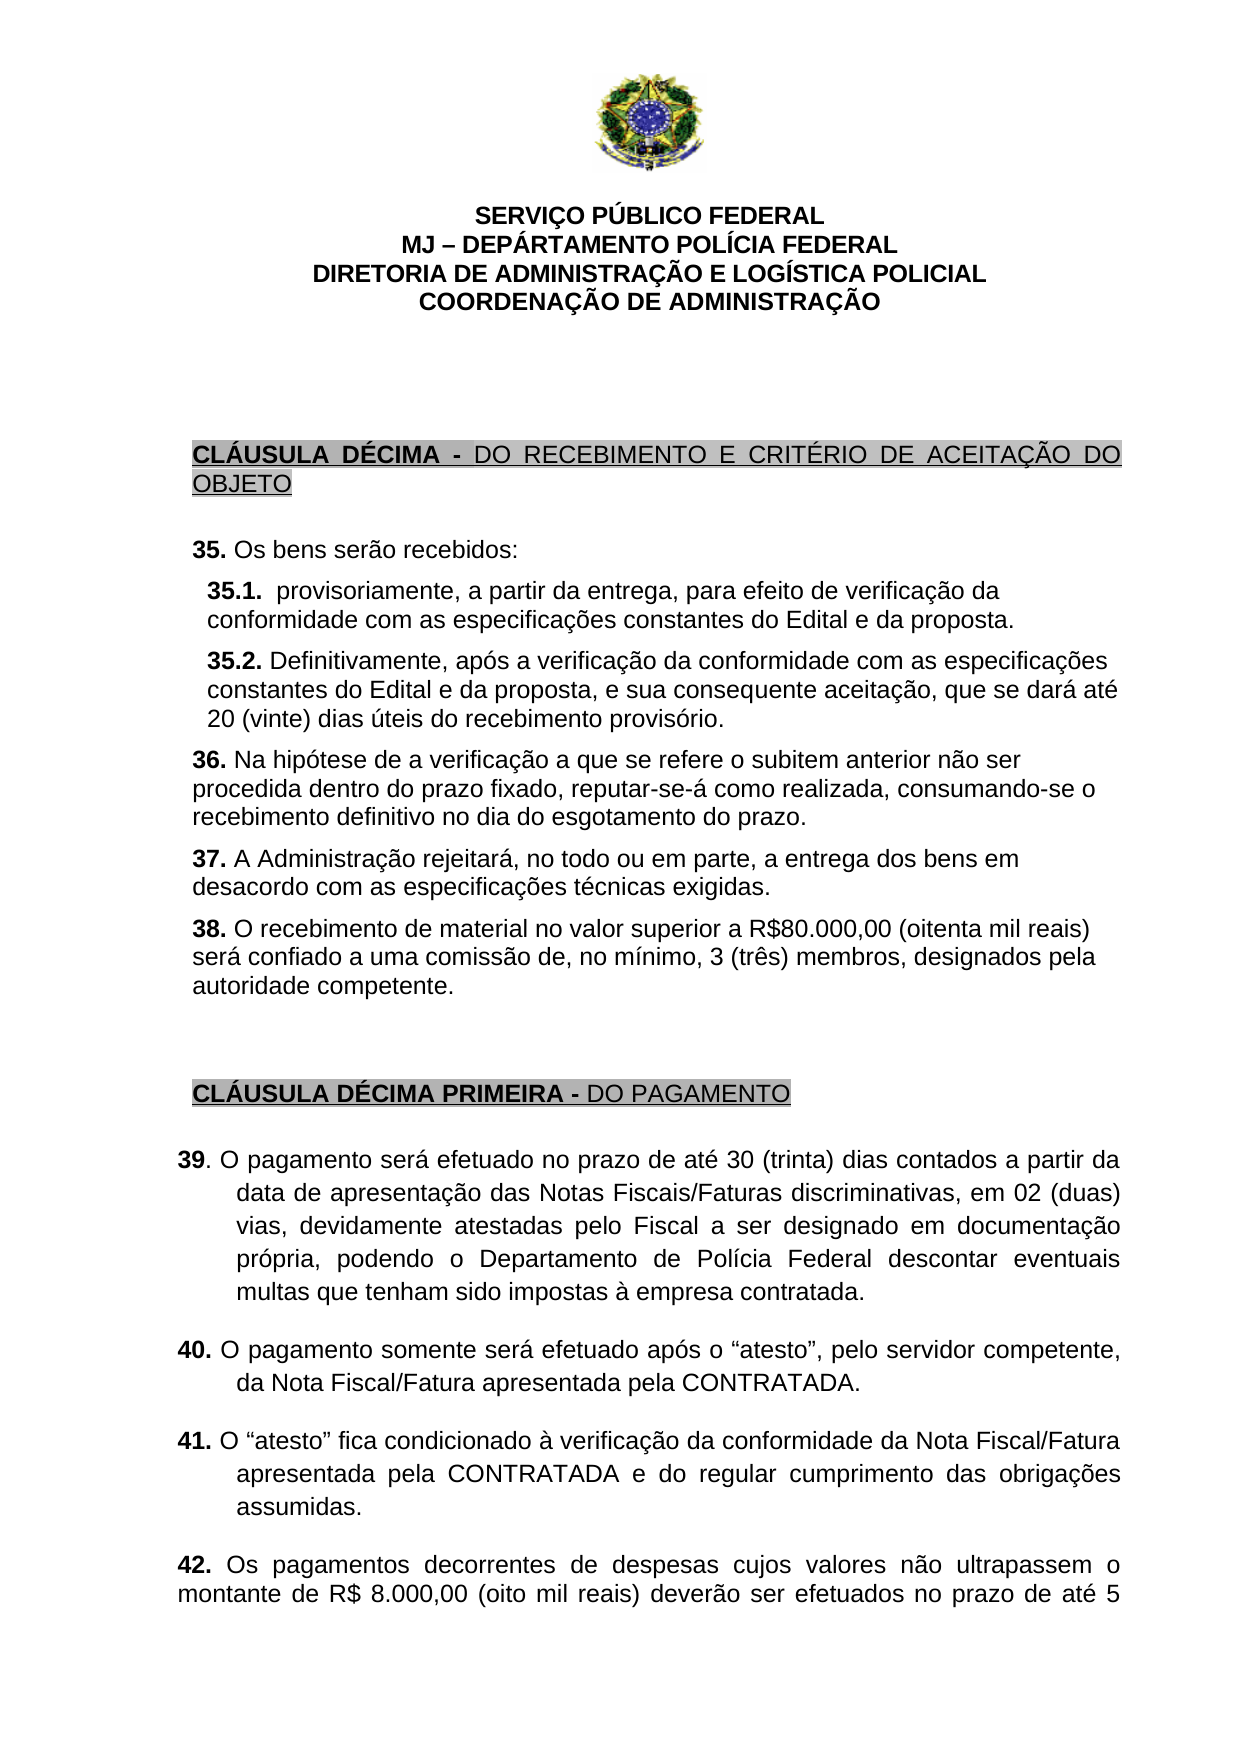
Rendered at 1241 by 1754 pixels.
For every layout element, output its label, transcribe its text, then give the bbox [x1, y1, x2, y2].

list O recebimento de material no valor superior a R$80.000,00 (oitenta mil reais) será confiado a uma comissão de, no mínimo, 3 (três) membros, designados pela autoridade competente. [192, 913, 1122, 1000]
list Na hipótese de a verificação a que se refere o subitem anterior não ser procedida dentro do prazo fixado, reputar-se-á como realizada, consumando-se o recebimento definitivo no dia do esgotamento do prazo. [192, 745, 1122, 831]
list A Administração rejeitará, no todo ou em parte, a entrega dos bens em desacordo com as especificações técnicas exigidas. [192, 843, 1122, 901]
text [177, 1550, 1122, 1607]
list Os bens serão recebidos: [192, 535, 1122, 563]
list Definitivamente, após a verificação da conformidade com as especificações constantes do Edital e da proposta, e sua consequente aceitação, que se dará até 20 (vinte) dias úteis do recebimento provisório. [207, 646, 1122, 732]
text CLÁUSULA DÉCIMA PRIMEIRA - DO PAGAMENTO [192, 1078, 1122, 1107]
text 39. O pagamento será efetuado no prazo de até 30 (trinta) dias contados a partir da data de apresentação das Notas Fiscais/Faturas discriminativas, em 02 (duas) vias, devidamente atestadas pelo Fiscal a ser designado em documentação própria, podendo o Departamento de Polícia Federal descontar eventuais multas que tenham sido impostas à empresa contratada. [177, 1145, 1122, 1306]
text 40. O pagamento somente será efetuado após o “atesto”, pelo servidor competente, da Nota Fiscal/Fatura apresentada pela CONTRATADA. [177, 1335, 1122, 1397]
text 41. O “atesto” fica condicionado à verificação da conformidade da Nota Fiscal/Fatura apresentada pela CONTRATADA e do regular cumprimento das obrigações assumidas. [177, 1426, 1122, 1521]
text CLÁUSULA DÉCIMA - DO RECEBIMENTO E CRITÉRIO DE ACEITAÇÃO DO OBJETO [192, 468, 1122, 497]
list provisoriamente, a partir da entrega, para efeito de verificação da conformidade com as especificações constantes do Edital e da proposta. [207, 576, 1122, 633]
